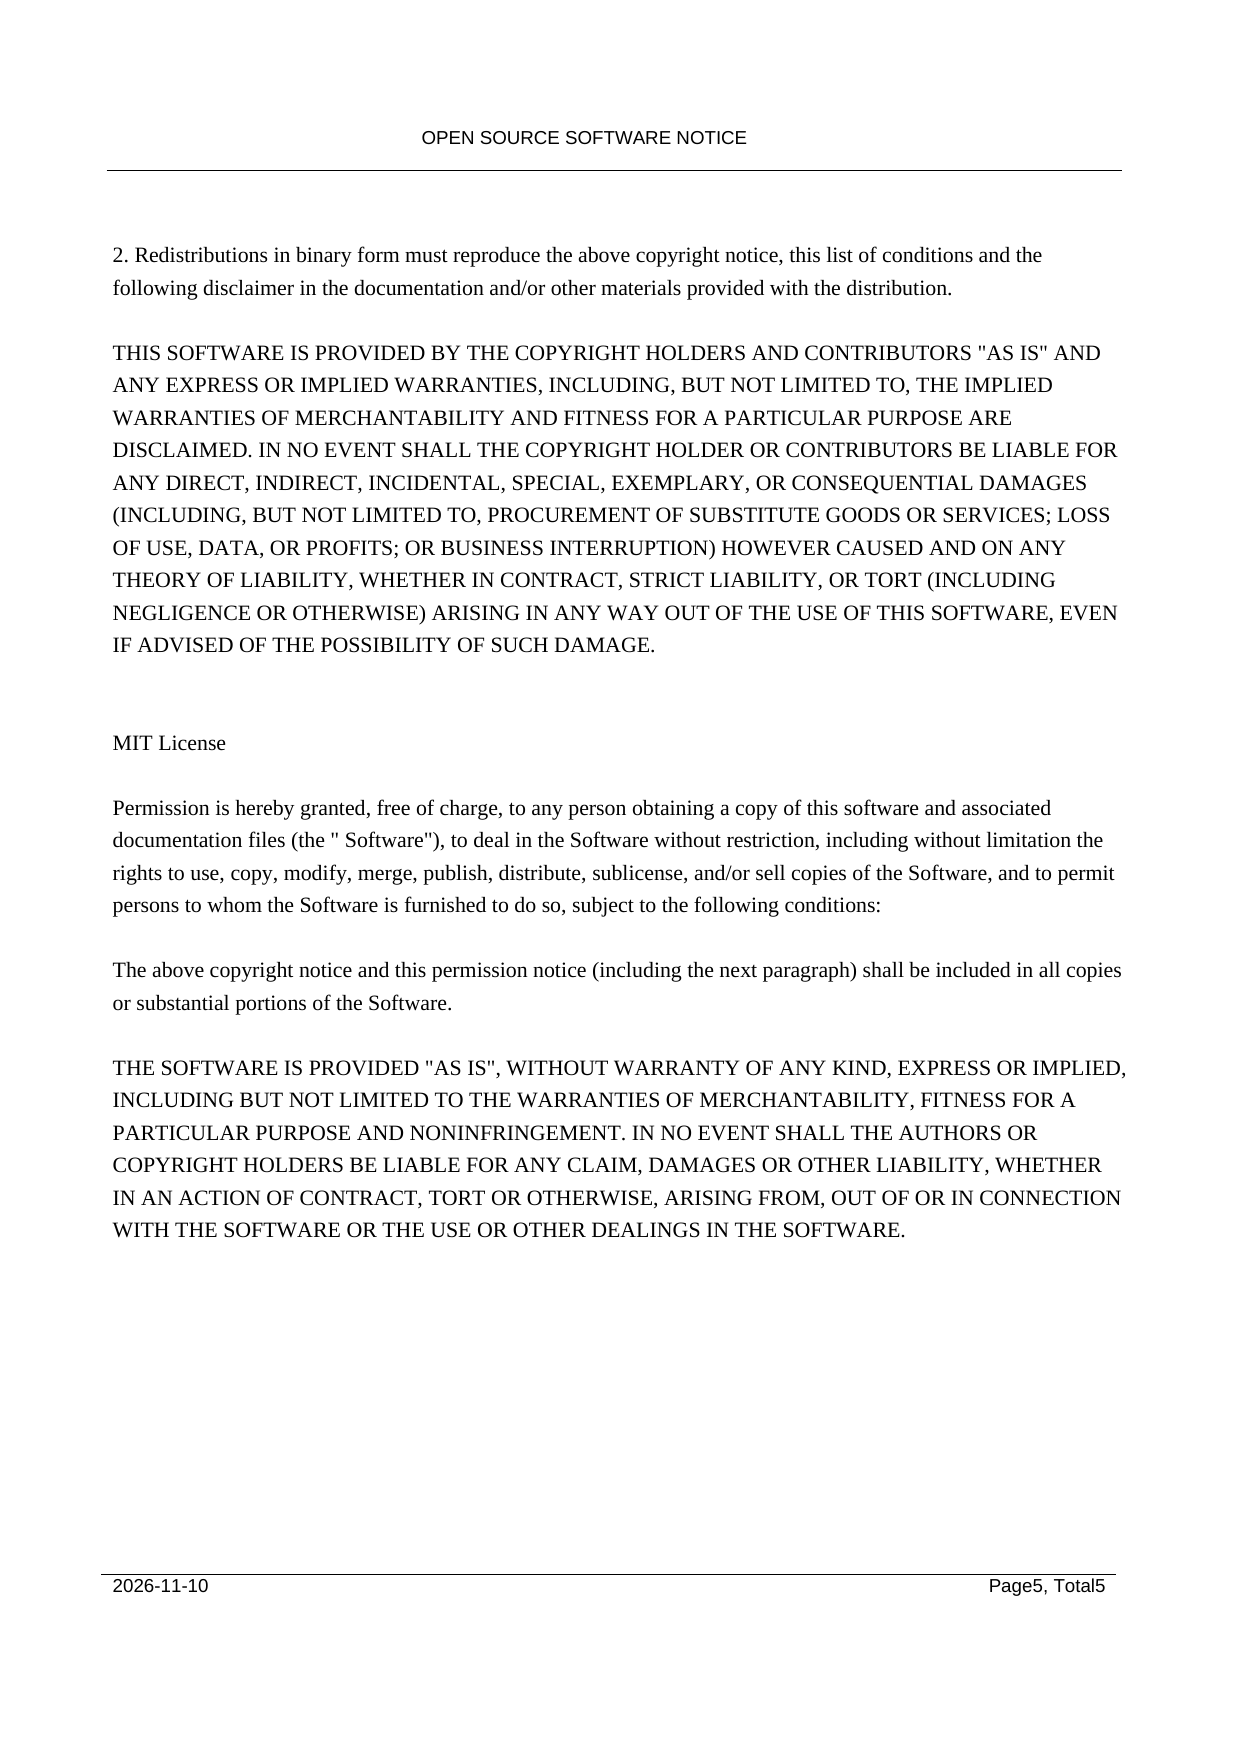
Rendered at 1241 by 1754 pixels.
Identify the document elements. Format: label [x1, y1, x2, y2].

text [112, 206, 1128, 1279]
